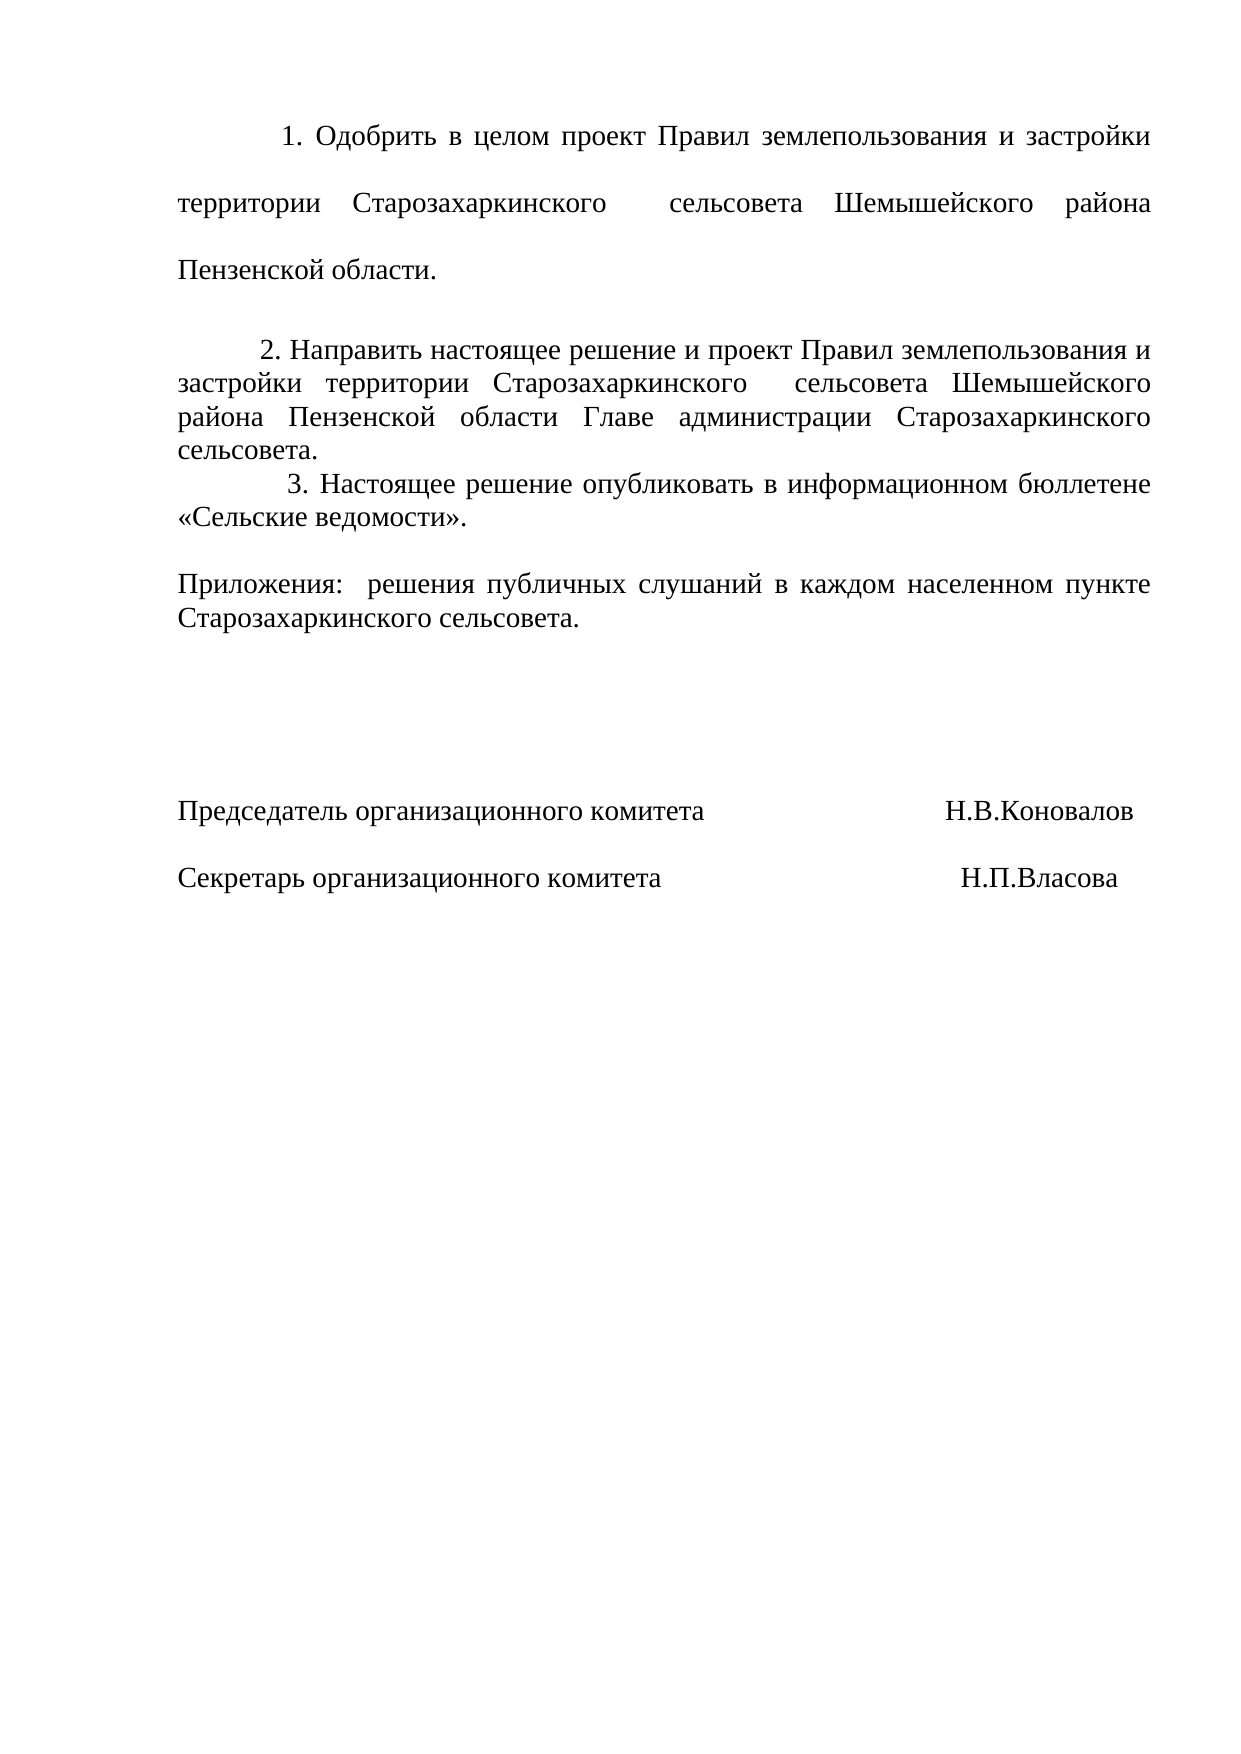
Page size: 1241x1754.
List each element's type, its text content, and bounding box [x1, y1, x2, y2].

text Председатель организационного комитета Н.В.Коновалов [177, 793, 1152, 826]
text 2. Направить настоящее решение и проект Правил землепользования и застройки территории Старозахаркинского сельсовета Шемышейского района Пензенской области Главе администрации Старозахаркинского сельсовета. [177, 332, 1152, 466]
text 1. Одобрить в целом проект Правил землепользования и застройки территории Старозахаркинского сельсовета Шемышейского района Пензенской области. [177, 118, 1152, 286]
text Приложения: решения публичных слушаний в каждом населенном пункте Старозахаркинского сельсовета. [177, 567, 1152, 634]
text Секретарь организационного комитета Н.П.Власова [177, 860, 1152, 893]
text 3. Настоящее решение опубликовать в информационном бюллетене «Сельские ведомости». [177, 466, 1152, 533]
